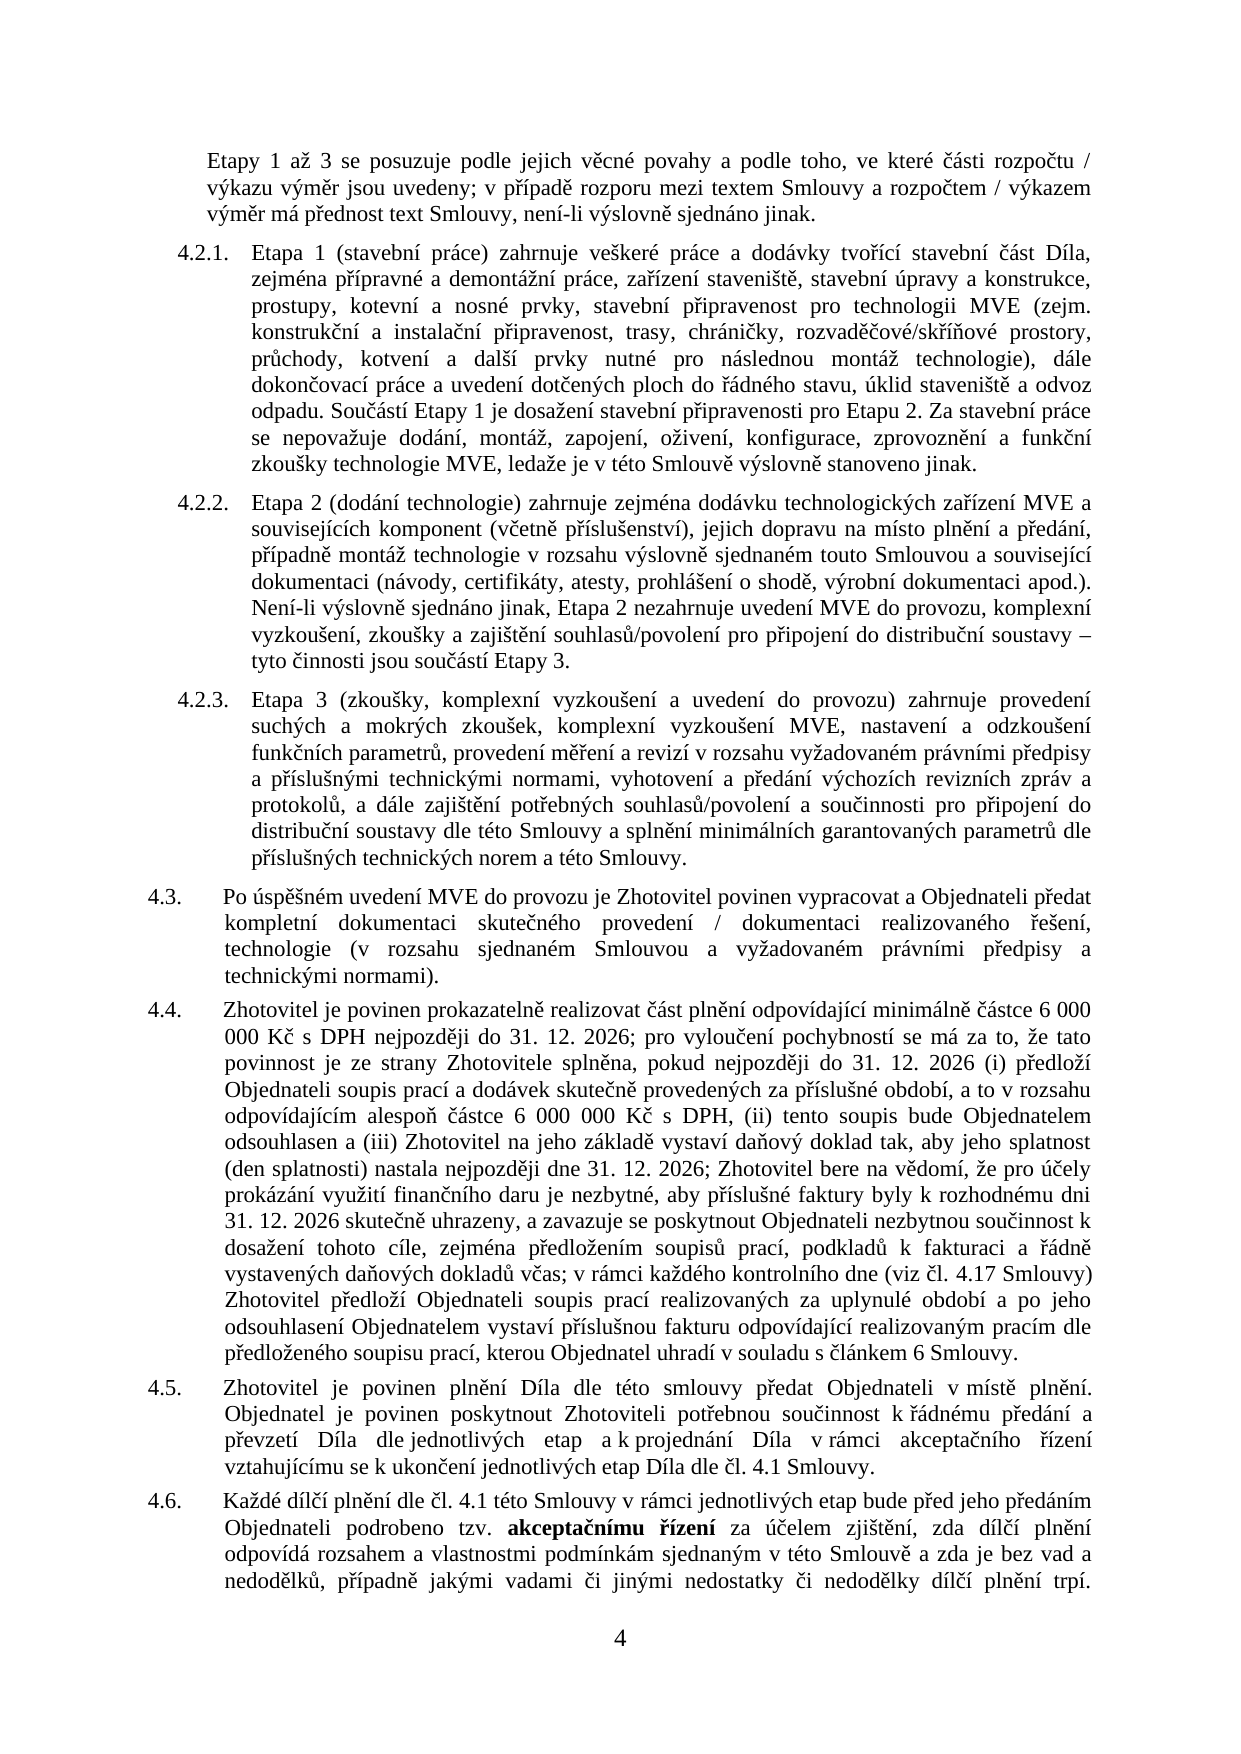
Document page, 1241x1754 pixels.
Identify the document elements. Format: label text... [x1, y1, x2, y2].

list Etapa 2 (dodání technologie) zahrnuje zejména dodávku technologických zařízení MVE a souvisejících komponent (včetně příslušenství), jejich dopravu na místo plnění a předání, případně montáž technologie v rozsahu výslovně sjednaném touto Smlouvou a související dokumentaci (návody, certifikáty, atesty, prohlášení o shodě, výrobní dokumentaci apod.). Není-li výslovně sjednáno jinak, Etapa 2 nezahrnuje uvedení MVE do provozu, komplexní vyzkoušení, zkoušky a zajištění souhlasů/povolení pro připojení do distribuční soustavy – tyto činnosti jsou součástí Etapy 3. [177, 489, 1093, 673]
list Etapa 1 (stavební práce) zahrnuje veškeré práce a dodávky tvořící stavební část Díla, zejména přípravné a demontážní práce, zařízení staveniště, stavební úpravy a konstrukce, prostupy, kotevní a nosné prvky, stavební připravenost pro technologii MVE (zejm. konstrukční a instalační připravenost, trasy, chráničky, rozvaděčové/skříňové prostory, průchody, kotvení a další prvky nutné pro následnou montáž technologie), dále dokončovací práce a uvedení dotčených ploch do řádného stavu, úklid staveniště a odvoz odpadu. Součástí Etapy 1 je dosažení stavební připravenosti pro Etapu 2. Za stavební práce se nepovažuje dodání, montáž, zapojení, oživení, konfigurace, zprovoznění a funkční zkoušky technologie MVE, ledaže je v této Smlouvě výslovně stanoveno jinak. [177, 239, 1093, 476]
text Po úspěšném uvedení MVE do provozu je Zhotovitel povinen vypracovat a Objednateli předat kompletní dokumentaci skutečného provedení / dokumentaci realizovaného řešení, technologie (v rozsahu sjednaném Smlouvou a vyžadovaném právními předpisy a technickými normami). [148, 883, 1093, 988]
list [148, 148, 1093, 227]
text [148, 1488, 1093, 1593]
list Etapa 3 (zkoušky, komplexní vyzkoušení a uvedení do provozu) zahrnuje provedení suchých a mokrých zkoušek, komplexní vyzkoušení MVE, nastavení a odzkoušení funkčních parametrů, provedení měření a revizí v rozsahu vyžadovaném právními předpisy a příslušnými technickými normami, vyhotovení a předání výchozích revizních zpráv a protokolů, a dále zajištění potřebných souhlasů/povolení a součinnosti pro připojení do distribuční soustavy dle této Smlouvy a splnění minimálních garantovaných parametrů dle příslušných technických norem a této Smlouvy. [177, 686, 1093, 870]
text Zhotovitel je povinen prokazatelně realizovat část plnění odpovídající minimálně částce 6 000 000 Kč s DPH nejpozději do 31. 12. 2026; pro vyloučení pochybností se má za to, že tato povinnost je ze strany Zhotovitele splněna, pokud nejpozději do 31. 12. 2026 (i) předloží Objednateli soupis prací a dodávek skutečně provedených za příslušné období, a to v rozsahu odpovídajícím alespoň částce 6 000 000 Kč s DPH, (ii) tento soupis bude Objednatelem odsouhlasen a (iii) Zhotovitel na jeho základě vystaví daňový doklad tak, aby jeho splatnost (den splatnosti) nastala nejpozději dne 31. 12. 2026; Zhotovitel bere na vědomí, že pro účely prokázání využití finančního daru je nezbytné, aby příslušné faktury byly k rozhodnému dni 31. 12. 2026 skutečně uhrazeny, a zavazuje se poskytnout Objednateli nezbytnou součinnost k dosažení tohoto cíle, zejména předložením soupisů prací, podkladů k fakturaci a řádně vystavených daňových dokladů včas; v rámci každého kontrolního dne (viz čl. 4.17 Smlouvy) Zhotovitel předloží Objednateli soupis prací realizovaných za uplynulé období a po jeho odsouhlasení Objednatelem vystaví příslušnou fakturu odpovídající realizovaným pracím dle předloženého soupisu prací, kterou Objednatel uhradí v souladu s článkem 6 Smlouvy. [148, 997, 1093, 1366]
text Zhotovitel je povinen plnění Díla dle této smlouvy předat Objednateli v místě plnění. Objednatel je povinen poskytnout Zhotoviteli potřebnou součinnost k řádnému předání a převzetí Díla dle jednotlivých etap a k projednání Díla v rámci akceptačního řízení vztahujícímu se k ukončení jednotlivých etap Díla dle čl. 4.1 Smlouvy. [148, 1374, 1093, 1479]
